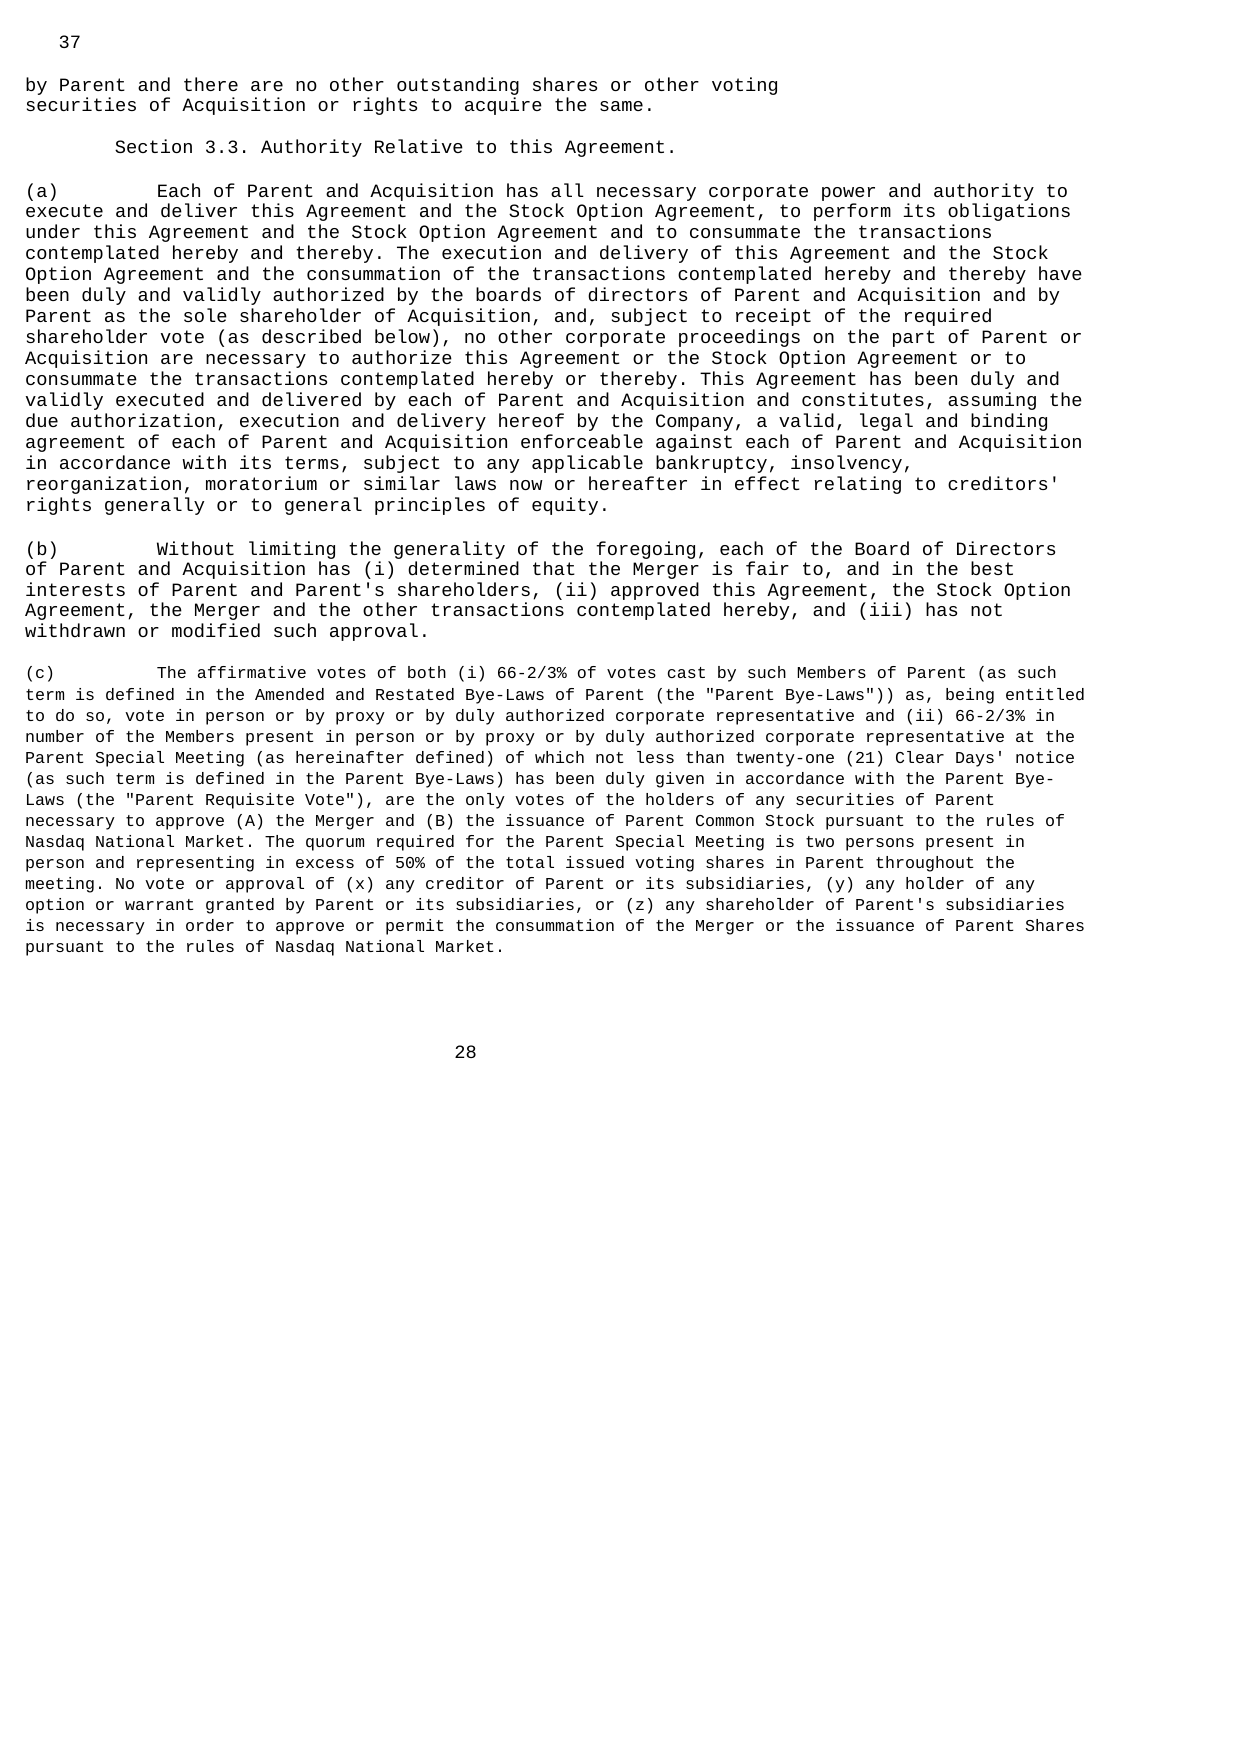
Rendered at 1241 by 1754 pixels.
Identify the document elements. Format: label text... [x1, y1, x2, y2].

list Without limiting the generality of the foregoing, each of the Board of Directors of Parent and Acquisition has (i) determined that the Merger is fair to, and in the best interests of Parent and Parent's shareholders, (ii) approved this Agreement, the Stock Option Agreement, the Merger and the other transactions contemplated hereby, and (iii) has not withdrawn or modified such approval. [25, 539, 1090, 643]
text 37 [58, 32, 1090, 54]
list Each of Parent and Acquisition has all necessary corporate power and authority to execute and deliver this Agreement and the Stock Option Agreement, to perform its obligations under this Agreement and the Stock Option Agreement and to consummate the transactions contemplated hereby and thereby. The execution and delivery of this Agreement and the Stock Option Agreement and the consummation of the transactions contemplated hereby and thereby have been duly and validly authorized by the boards of directors of Parent and Acquisition and by Parent as the sole shareholder of Acquisition, and, subject to receipt of the required shareholder vote (as described below), no other corporate proceedings on the part of Parent or Acquisition are necessary to authorize this Agreement or the Stock Option Agreement or to consummate the transactions contemplated hereby or thereby. This Agreement has been duly and validly executed and delivered by each of Parent and Acquisition and constitutes, assuming the due authorization, execution and delivery hereof by the Company, a valid, legal and binding agreement of each of Parent and Acquisition enforceable against each of Parent and Acquisition in accordance with its terms, subject to any applicable bankruptcy, insolvency, reorganization, moratorium or similar laws now or hereafter in effect relating to creditors' rights generally or to general principles of equity. [25, 181, 1090, 517]
text by Parent and there are no other outstanding shares or other voting securities of Acquisition or rights to acquire the same. [25, 75, 882, 117]
text 28 [454, 1042, 1090, 1064]
text Section 3.3. Authority Relative to this Agreement. [114, 138, 1090, 159]
list The affirmative votes of both (i) 66-2/3% of votes cast by such Members of Parent (as such term is defined in the Amended and Restated Bye-Laws of Parent (the "Parent Bye-Laws")) as, being entitled to do so, vote in person or by proxy or by duly authorized corporate representative and (ii) 66-2/3% in number of the Members present in person or by proxy or by duly authorized corporate representative at the Parent Special Meeting (as hereinafter defined) of which not less than twenty-one (21) Clear Days' notice (as such term is defined in the Parent Bye-Laws) has been duly given in accordance with the Parent Bye-Laws (the "Parent Requisite Vote"), are the only votes of the holders of any securities of Parent necessary to approve (A) the Merger and (B) the issuance of Parent Common Stock pursuant to the rules of Nasdaq National Market. The quorum required for the Parent Special Meeting is two persons present in person and representing in excess of 50% of the total issued voting shares in Parent throughout the meeting. No vote or approval of (x) any creditor of Parent or its subsidiaries, (y) any holder of any option or warrant granted by Parent or its subsidiaries, or (z) any shareholder of Parent's subsidiaries is necessary in order to approve or permit the consummation of the Merger or the issuance of Parent Shares pursuant to the rules of Nasdaq National Market. [25, 665, 1090, 957]
